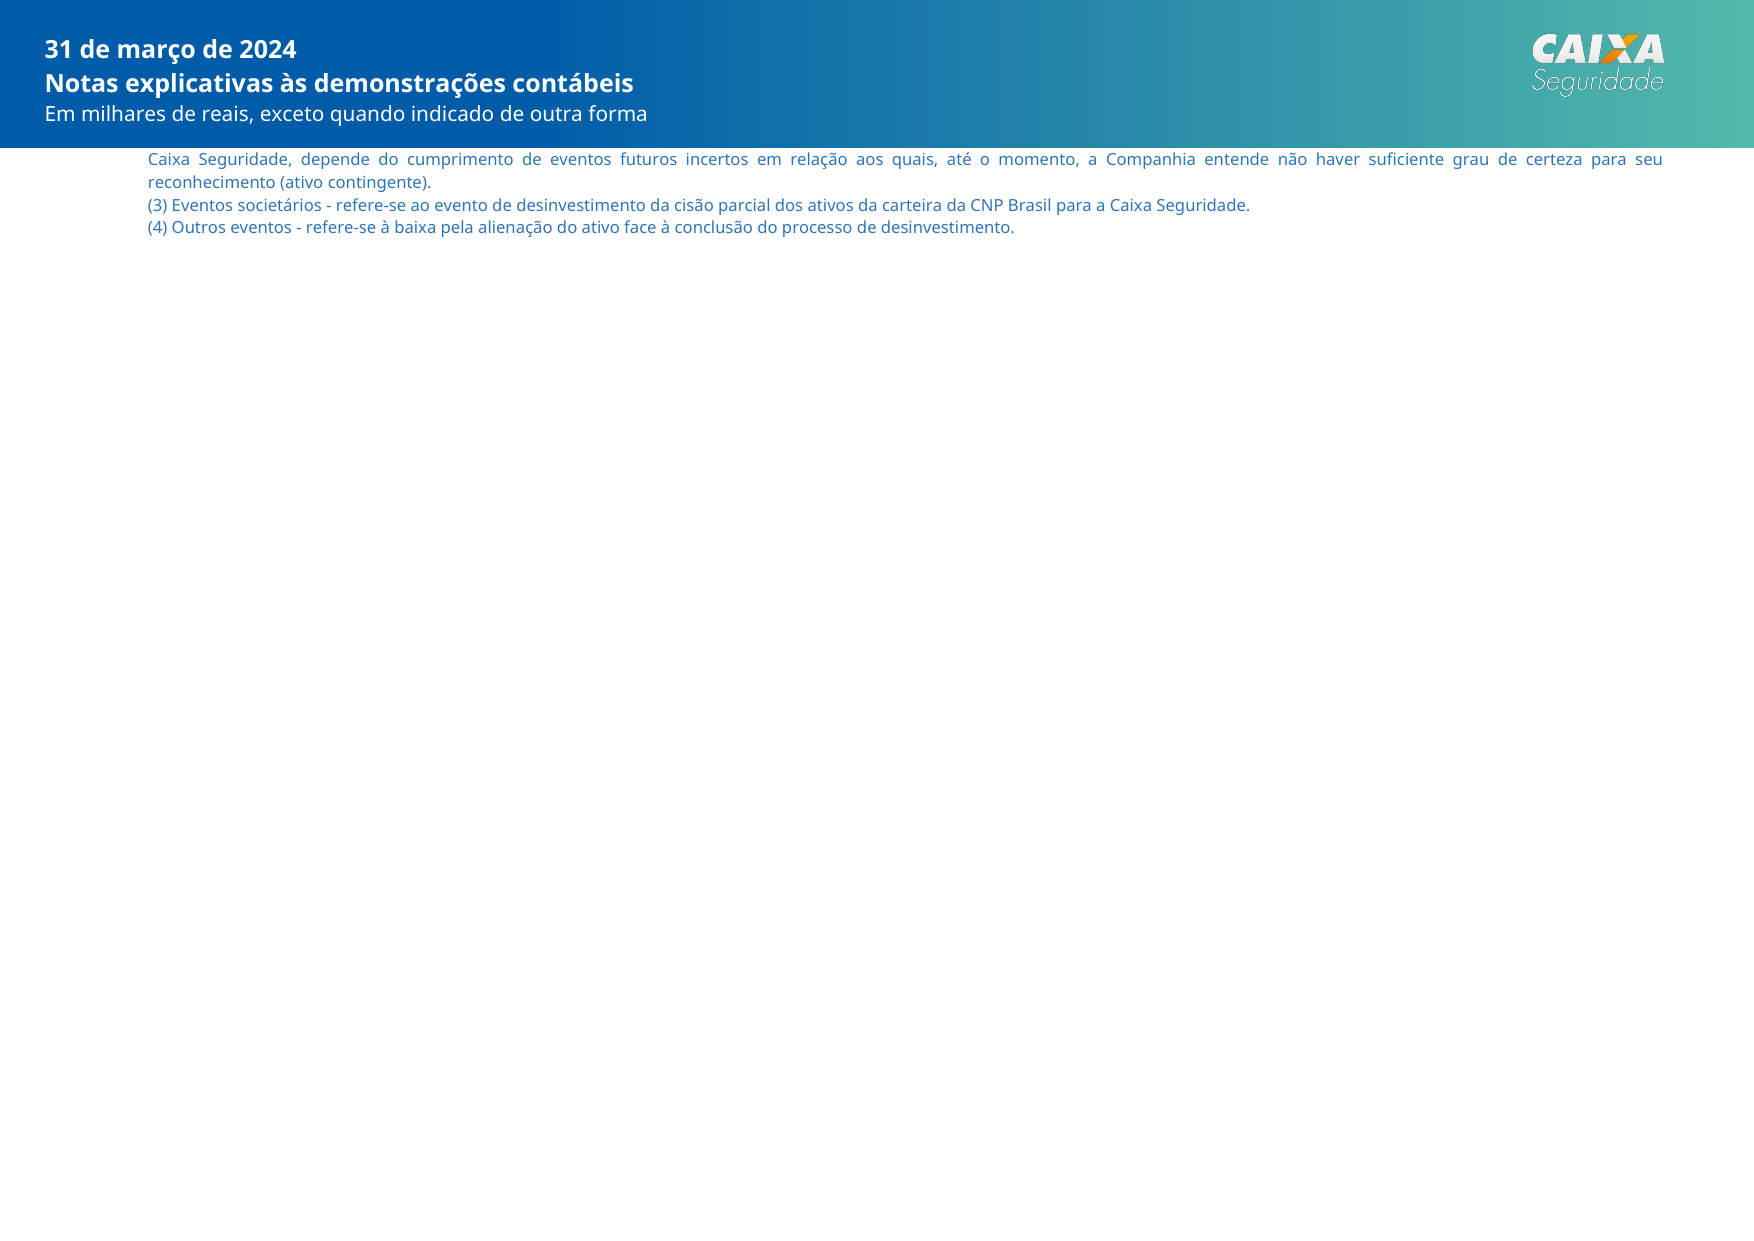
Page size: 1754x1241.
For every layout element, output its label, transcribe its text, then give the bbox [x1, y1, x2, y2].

text (3) Eventos societários - refere-se ao evento de desinvestimento da cisão parcial dos ativos da carteira da CNP Brasil para a Caixa Seguridade. [148, 193, 1665, 216]
picture [1531, 33, 1666, 98]
text (4) Outros eventos - refere-se à baixa pela alienação do ativo face à conclusão do processo de desinvestimento. [148, 216, 1665, 238]
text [148, 148, 1665, 193]
